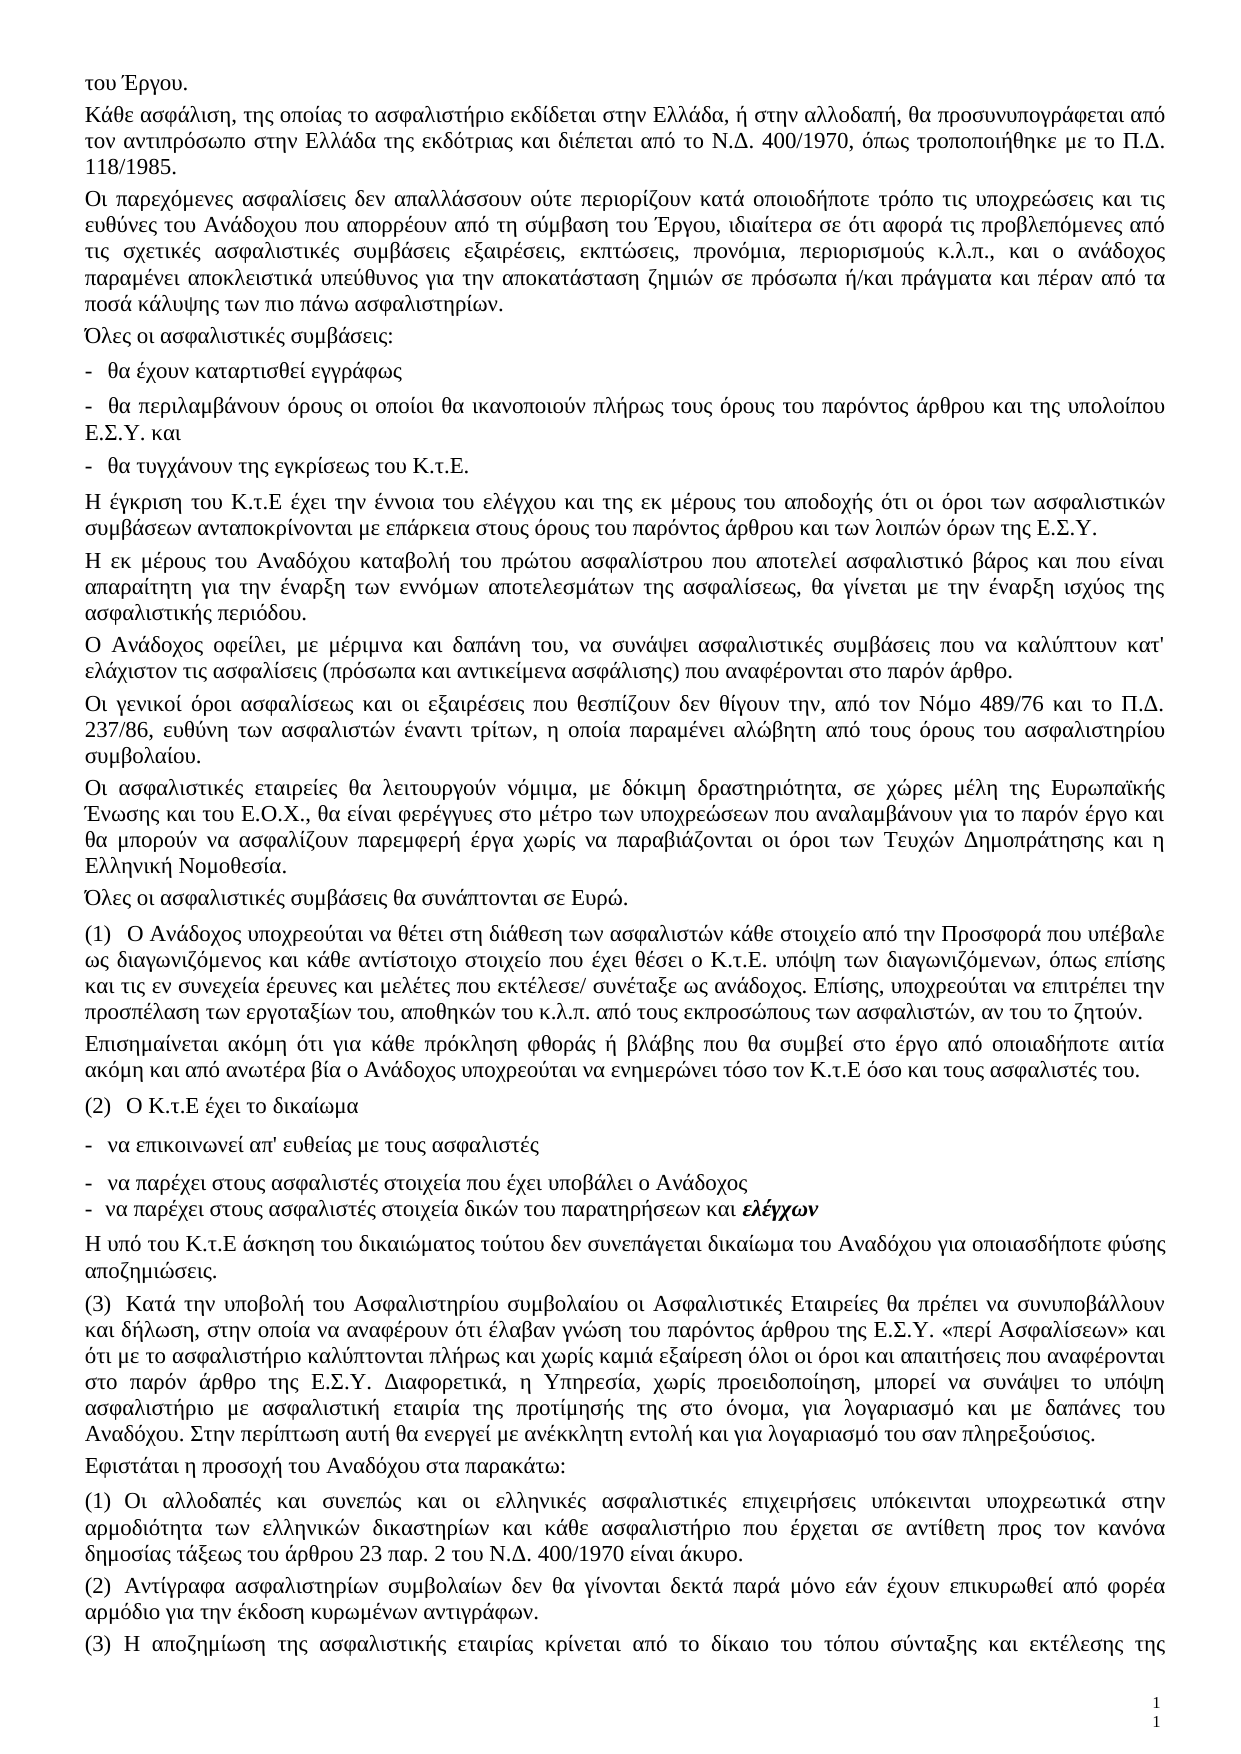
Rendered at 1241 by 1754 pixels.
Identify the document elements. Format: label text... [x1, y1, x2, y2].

text Ο Ανάδοχος οφείλει, με μέριμνα και δαπάνη του, να συνάψει ασφαλιστικές συμβάσεις που να καλύπτουν κατ' ελάχιστον τις ασφαλίσεις (πρόσωπα και αντικείμενα ασφάλισης) που αναφέρονται στο παρόν άρθρο. [84, 632, 1167, 684]
list να παρέχει στους ασφαλιστές στοιχεία που έχει υποβάλει ο Ανάδοχος [84, 1160, 1167, 1198]
text Εφιστάται η προσοχή του Αναδόχου στα παρακάτω: [84, 1455, 1167, 1478]
list θα τυγχάνουν της εγκρίσεως του Κ.τ.Ε. [84, 456, 1167, 478]
list Ο Κ.τ.Ε έχει το δικαίωμα [84, 1083, 1167, 1121]
text Όλες οι ασφαλιστικές συμβάσεις: [84, 325, 1167, 348]
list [84, 1631, 1167, 1657]
text Κάθε ασφάλιση, της οποίας το ασφαλιστήριο εκδίδεται στην Ελλάδα, ή στην αλλοδαπή, θα προσυνυπογράφεται από τον αντιπρόσωπο στην Ελλάδα της εκδότριας και διέπεται από το Ν.Δ. 400/1970, όπως τροποποιήθηκε με το Π.Δ. 118/1985. [84, 102, 1167, 180]
text Οι παρεχόμενες ασφαλίσεις δεν απαλλάσσουν ούτε περιορίζουν κατά οποιοδήποτε τρόπο τις υποχρεώσεις και τις ευθύνες του Ανάδοχου που απορρέουν από τη σύμβαση του Έργου, ιδιαίτερα σε ότι αφορά τις προβλεπόμενες από τις σχετικές ασφαλιστικές συμβάσεις εξαιρέσεις, εκπτώσεις, προνόμια, περιορισμούς κ.λ.π., και ο ανάδοχος παραμένει αποκλειστικά υπεύθυνος για την αποκατάσταση ζημιών σε πρόσωπα ή/και πράγματα και πέραν από τα ποσά κάλυψης των πιο πάνω ασφαλιστηρίων. [84, 186, 1167, 316]
text Οι γενικοί όροι ασφαλίσεως και οι εξαιρέσεις που θεσπίζουν δεν θίγουν την, από τον Νόμο 489/76 και το Π.Δ. 237/86, ευθύνη των ασφαλιστών έναντι τρίτων, η οποία παραμένει αλώβητη από τους όρους του ασφαλιστηρίου συμβολαίου. [84, 690, 1167, 768]
list να παρέχει στους ασφαλιστές στοιχεία δικών του παρατηρήσεων και ελέγχων [84, 1198, 1167, 1221]
list Κατά την υποβολή του Ασφαλιστηρίου συμβολαίου οι Ασφαλιστικές Εταιρείες θα πρέπει να συνυποβάλλουν και δήλωση, στην οποία να αναφέρουν ότι έλαβαν γνώση του παρόντος άρθρου της Ε.Σ.Υ. «περί Ασφαλίσεων» και ότι με το ασφαλιστήριο καλύπτονται πλήρως και χωρίς καμιά εξαίρεση όλοι οι όροι και απαιτήσεις που αναφέρονται στο παρόν άρθρο της Ε.Σ.Υ. Διαφορετικά, η Υπηρεσία, χωρίς προειδοποίηση, μπορεί να συνάψει το υπόψη ασφαλιστήριο με ασφαλιστική εταιρία της προτίμησής της στο όνομα, για λογαριασμό και με δαπάνες του Αναδόχου. Στην περίπτωση αυτή θα ενεργεί με ανέκκλητη εντολή και για λογαριασμό του σαν πληρεξούσιος. [84, 1290, 1167, 1447]
list Ο Ανάδοχος υποχρεούται να θέτει στη διάθεση των ασφαλιστών κάθε στοιχείο από την Προσφορά που υπέβαλε ως διαγωνιζόμενος και κάθε αντίστοιχο στοιχείο που έχει θέσει ο Κ.τ.Ε. υπόψη των διαγωνιζόμενων, όπως επίσης και τις εν συνεχεία έρευνες και μελέτες που εκτέλεσε/ συνέταξε ως ανάδοχος. Επίσης, υποχρεούται να επιτρέπει την προσπέλαση των εργοταξίων του, αποθηκών του κ.λ.π. από τους εκπροσώπους των ασφαλιστών, αν του το ζητούν. [84, 920, 1167, 1024]
list θα έχουν καταρτισθεί εγγράφως [84, 360, 1167, 383]
list να επικοινωνεί απ' ευθείας με τους ασφαλιστές [84, 1121, 1167, 1160]
list θα περιλαμβάνουν όρους οι οποίοι θα ικανοποιούν πλήρως τους όρους του παρόντος άρθρου και της υπολοίπου Ε.Σ.Υ. και [84, 392, 1167, 446]
text Η έγκριση του Κ.τ.Ε έχει την έννοια του ελέγχου και της εκ μέρους του αποδοχής ότι οι όροι των ασφαλιστικών συμβάσεων ανταποκρίνονται με επάρκεια στους όρους του παρόντος άρθρου και των λοιπών όρων της Ε.Σ.Υ. [84, 488, 1167, 541]
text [84, 69, 1167, 95]
text Η εκ μέρους του Αναδόχου καταβολή του πρώτου ασφαλίστρου που αποτελεί ασφαλιστικό βάρος και που είναι απαραίτητη για την έναρξη των εννόμων αποτελεσμάτων της ασφαλίσεως, θα γίνεται με την έναρξη ισχύος της ασφαλιστικής περιόδου. [84, 547, 1167, 626]
text Επισημαίνεται ακόμη ότι για κάθε πρόκληση φθοράς ή βλάβης που θα συμβεί στο έργο από οποιαδήποτε αιτία ακόμη και από ανωτέρα βία ο Ανάδοχος υποχρεούται να ενημερώνει τόσο τον Κ.τ.Ε όσο και τους ασφαλιστές του. [84, 1031, 1167, 1083]
text Οι ασφαλιστικές εταιρείες θα λειτουργούν νόμιμα, με δόκιμη δραστηριότητα, σε χώρες μέλη της Ευρωπαϊκής Ένωσης και του Ε.Ο.Χ., θα είναι φερέγγυες στο μέτρο των υποχρεώσεων που αναλαμβάνουν για το παρόν έργο και θα μπορούν να ασφαλίζουν παρεμφερή έργα χωρίς να παραβιάζονται οι όροι των Τευχών Δημοπράτησης και η Ελληνική Νομοθεσία. [84, 774, 1167, 879]
list Αντίγραφα ασφαλιστηρίων συμβολαίων δεν θα γίνονται δεκτά παρά μόνο εάν έχουν επικυρωθεί από φορέα αρμόδιο για την έκδοση κυρωμένων αντιγράφων. [84, 1572, 1167, 1624]
text Η υπό του Κ.τ.Ε άσκηση του δικαιώματος τούτου δεν συνεπάγεται δικαίωμα του Αναδόχου για οποιασδήποτε φύσης αποζημιώσεις. [84, 1231, 1167, 1284]
list Οι αλλοδαπές και συνεπώς και οι ελληνικές ασφαλιστικές επιχειρήσεις υπόκεινται υποχρεωτικά στην αρμοδιότητα των ελληνικών δικαστηρίων και κάθε ασφαλιστήριο που έρχεται σε αντίθετη προς τον κανόνα δημοσίας τάξεως του άρθρου 23 παρ. 2 του Ν.Δ. 400/1970 είναι άκυρο. [84, 1488, 1167, 1566]
text Όλες οι ασφαλιστικές συμβάσεις θα συνάπτονται σε Ευρώ. [84, 887, 1167, 910]
